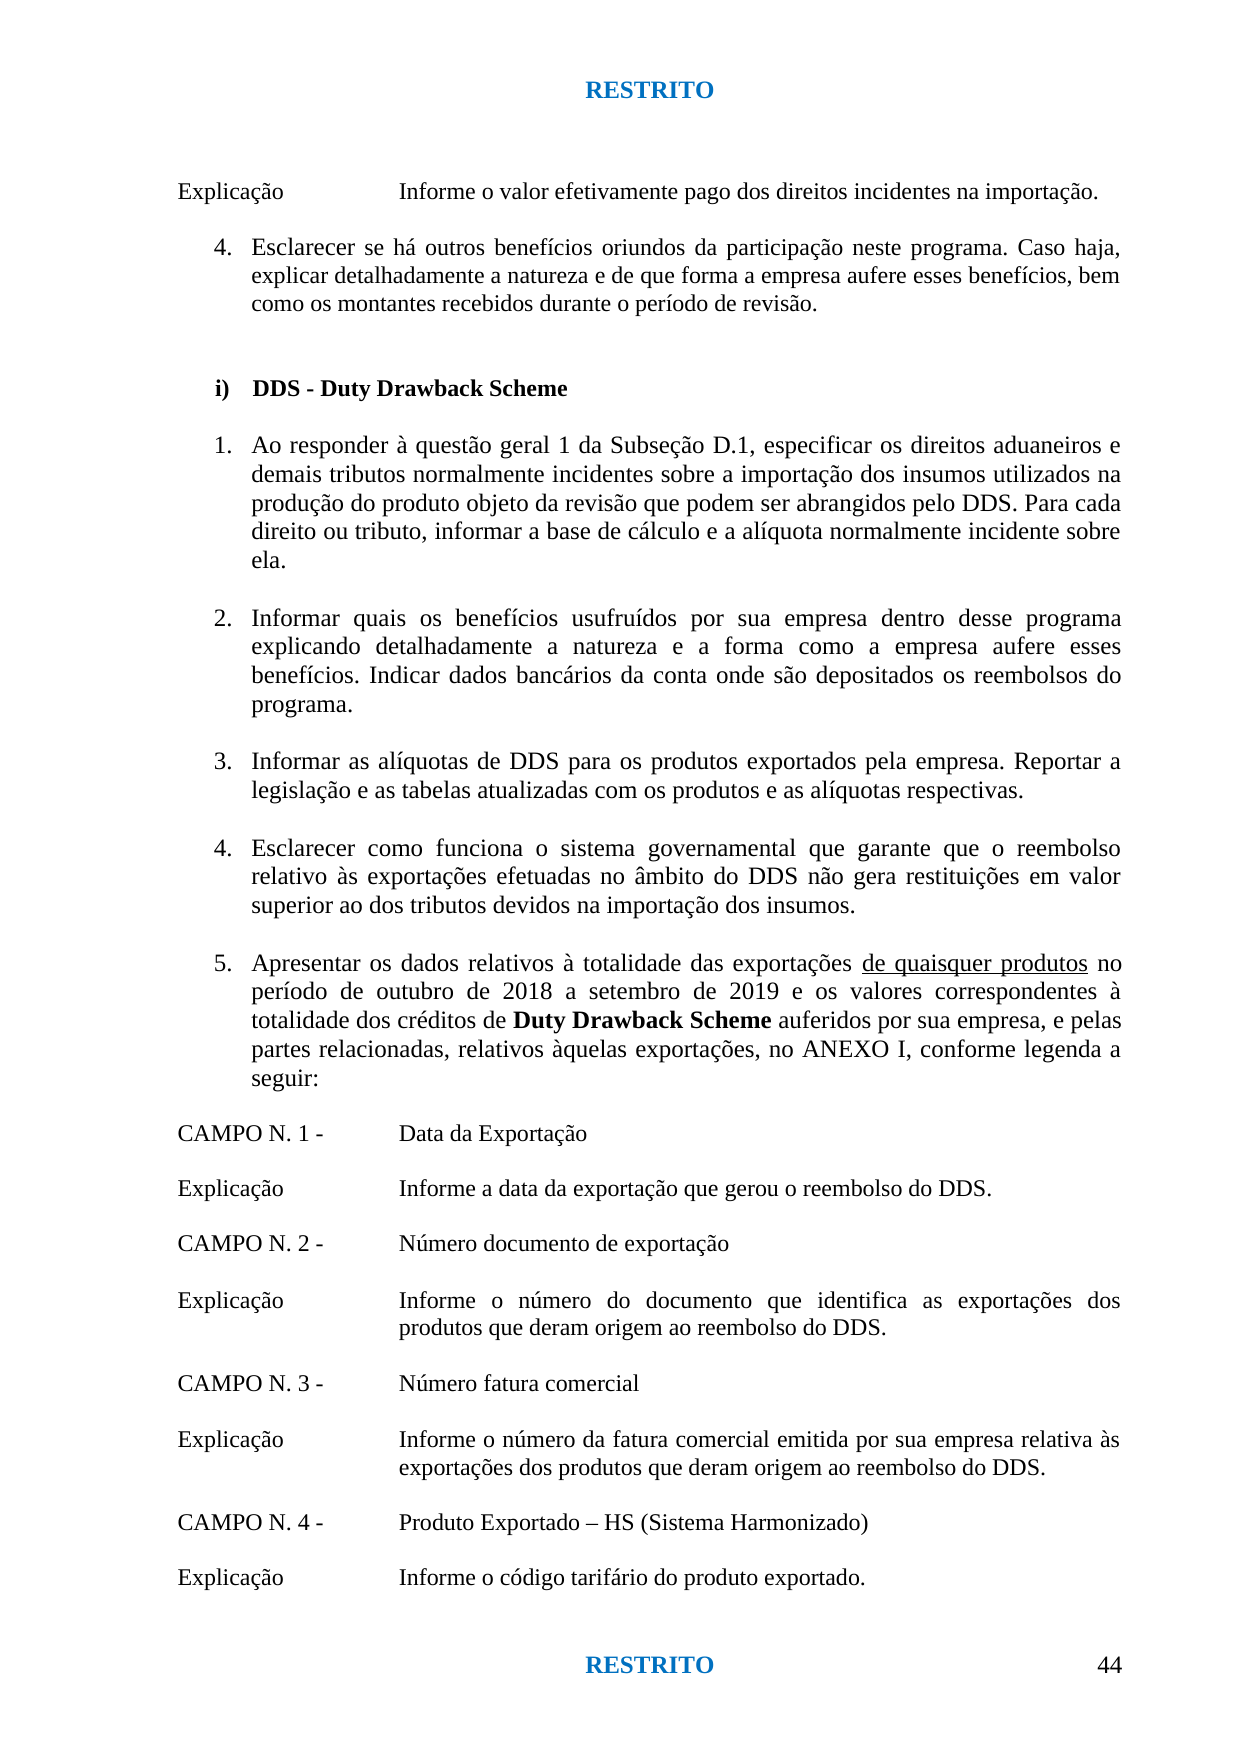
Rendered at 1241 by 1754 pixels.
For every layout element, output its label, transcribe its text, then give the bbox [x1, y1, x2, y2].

text Explicação Informe o número da fatura comercial emitida por sua empresa relativa às exportações dos produtos que deram origem ao reembolso do DDS. [177, 1425, 1122, 1480]
list Informar quais os benefícios usufruídos por sua empresa dentro desse programa explicando detalhadamente a natureza e a forma como a empresa aufere esses benefícios. Indicar dados bancários da conta onde são depositados os reembolsos do programa. [213, 603, 1122, 718]
list Esclarecer se há outros benefícios oriundos da participação neste programa. Caso haja, explicar detalhadamente a natureza e de que forma a empresa aufere esses benefícios, bem como os montantes recebidos durante o período de revisão. [213, 232, 1122, 316]
list Informar as alíquotas de DDS para os produtos exportados pela empresa. Reportar a legislação e as tabelas atualizadas com os produtos e as alíquotas respectivas. [213, 746, 1122, 804]
text CAMPO N. 2 - Número documento de exportação [177, 1229, 1122, 1257]
text Explicação Informe a data da exportação que gerou o reembolso do DDS. [177, 1174, 1122, 1202]
text CAMPO N. 1 - Data da Exportação [177, 1119, 1122, 1147]
subtitle DDS - Duty Drawback Scheme [215, 374, 1122, 401]
text Explicação Informe o código tarifário do produto exportado. [177, 1563, 1122, 1591]
text Explicação Informe o valor efetivamente pago dos direitos incidentes na importação. [177, 177, 1122, 205]
text Explicação Informe o número do documento que identifica as exportações dos produtos que deram origem ao reembolso do DDS. [177, 1286, 1122, 1341]
list Apresentar os dados relativos à totalidade das exportações de quaisquer produtos no período de outubro de 2018 a setembro de 2019 e os valores correspondentes à totalidade dos créditos de Duty Drawback Scheme auferidos por sua empresa, e pelas partes relacionadas, relativos àquelas exportações, no ANEXO I, conforme legenda a seguir: [213, 948, 1122, 1091]
list Esclarecer como funciona o sistema governamental que garante que o reembolso relativo às exportações efetuadas no âmbito do DDS não gera restituições em valor superior ao dos tributos devidos na importação dos insumos. [213, 833, 1122, 919]
list Ao responder à questão geral 1 da Subseção D.1, especificar os direitos aduaneiros e demais tributos normalmente incidentes sobre a importação dos insumos utilizados na produção do produto objeto da revisão que podem ser abrangidos pelo DDS. Para cada direito ou tributo, informar a base de cálculo e a alíquota normalmente incidente sobre ela. [213, 430, 1122, 574]
text CAMPO N. 4 - Produto Exportado – HS (Sistema Harmonizado) [177, 1508, 1122, 1535]
text CAMPO N. 3 - Número fatura comercial [177, 1369, 1122, 1396]
